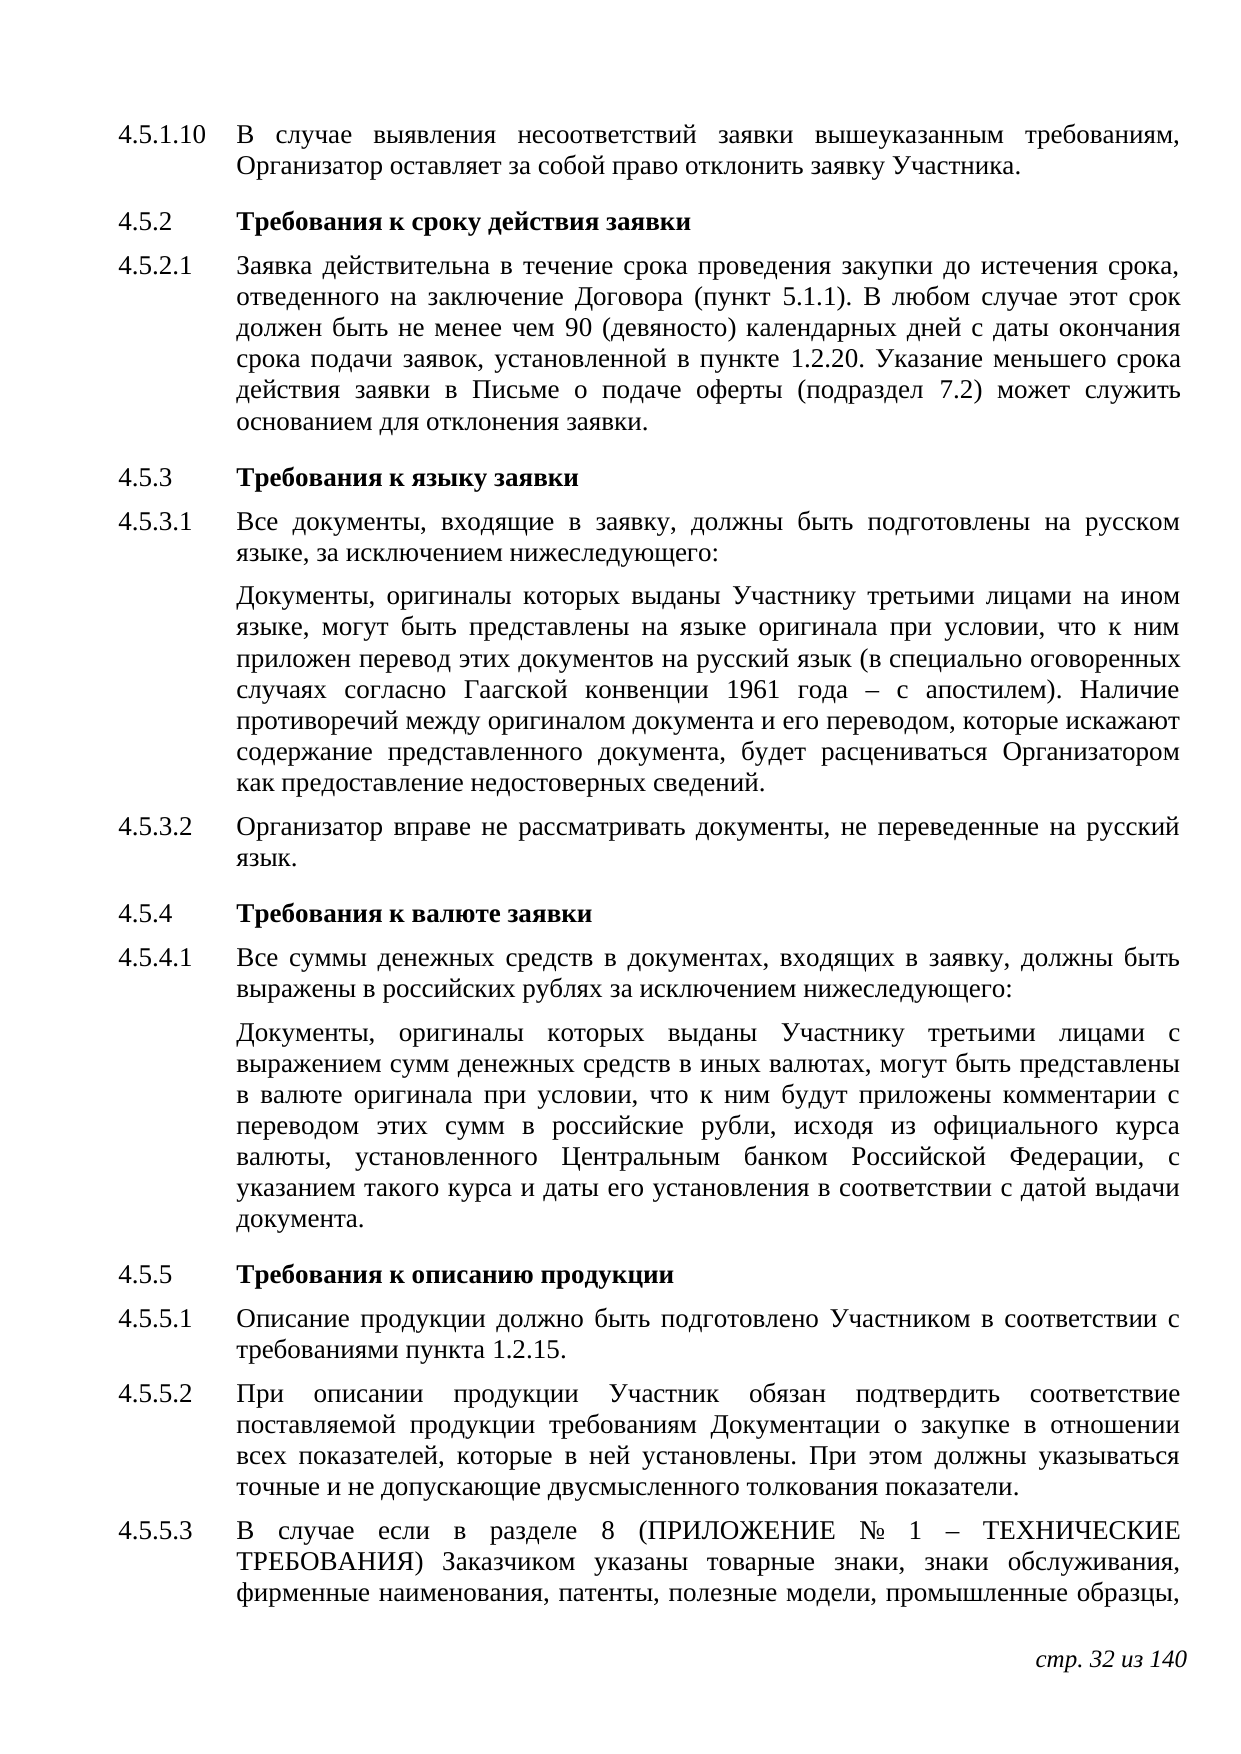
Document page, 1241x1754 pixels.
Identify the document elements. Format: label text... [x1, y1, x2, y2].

text Документы, оригиналы которых выданы Участнику третьими лицами с выражением сумм денежных средств в иных валютах, могут быть представлены в валюте оригинала при условии, что к ним будут приложены комментарии с переводом этих сумм в российские рубли, исходя из официального курса валюты, установленного Центральным банком Российской Федерации, с указанием такого курса и даты его установления в соответствии с датой выдачи документа. [236, 1016, 1181, 1234]
text Требования к сроку действия заявки [118, 205, 1181, 237]
text Заявка действительна в течение срока проведения закупки до истечения срока, отведенного на заключение Договора (пункт 5.1.1). В любом случае этот срок должен быть не менее чем 90 (девяносто) календарных дней с даты окончания срока подачи заявок, установленной в пункте 1.2.20. Указание меньшего срока действия заявки в Письме о подаче оферты (подраздел 7.2) может служить основанием для отклонения заявки. [118, 249, 1181, 436]
text Описание продукции должно быть подготовлено Участником в соответствии с требованиями пункта 1.2.15. [118, 1302, 1181, 1364]
text Документы, оригиналы которых выданы Участнику третьими лицами на ином языке, могут быть представлены на языке оригинала при условии, что к ним приложен перевод этих документов на русский язык (в специально оговоренных случаях согласно Гаагской конвенции 1961 года – с апостилем). Наличие противоречий между оригиналом документа и его переводом, которые искажают содержание представленного документа, будет расцениваться Организатором как предоставление недостоверных сведений. [236, 579, 1181, 797]
list Все суммы денежных средств в документах, входящих в заявку, должны быть выражены в российских рублях за исключением нижеследующего: [118, 941, 1181, 1003]
text При описании продукции Участник обязан подтвердить соответствие поставляемой продукции требованиям Документации о закупке в отношении всех показателей, которые в ней установлены. При этом должны указываться точные и не допускающие двусмысленного толкования показатели. [118, 1377, 1181, 1502]
text Требования к валюте заявки [118, 897, 1181, 928]
text Требования к описанию продукции [118, 1259, 1181, 1290]
list Организатор вправе не рассматривать документы, не переведенные на русский язык. [118, 810, 1181, 872]
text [118, 1514, 1181, 1608]
list В случае выявления несоответствий заявки вышеуказанным требованиям, Организатор оставляет за собой право отклонить заявку Участника. [118, 118, 1181, 180]
text Требования к языку заявки [118, 461, 1181, 492]
list Все документы, входящие в заявку, должны быть подготовлены на русском языке, за исключением нижеследующего: [118, 504, 1181, 567]
